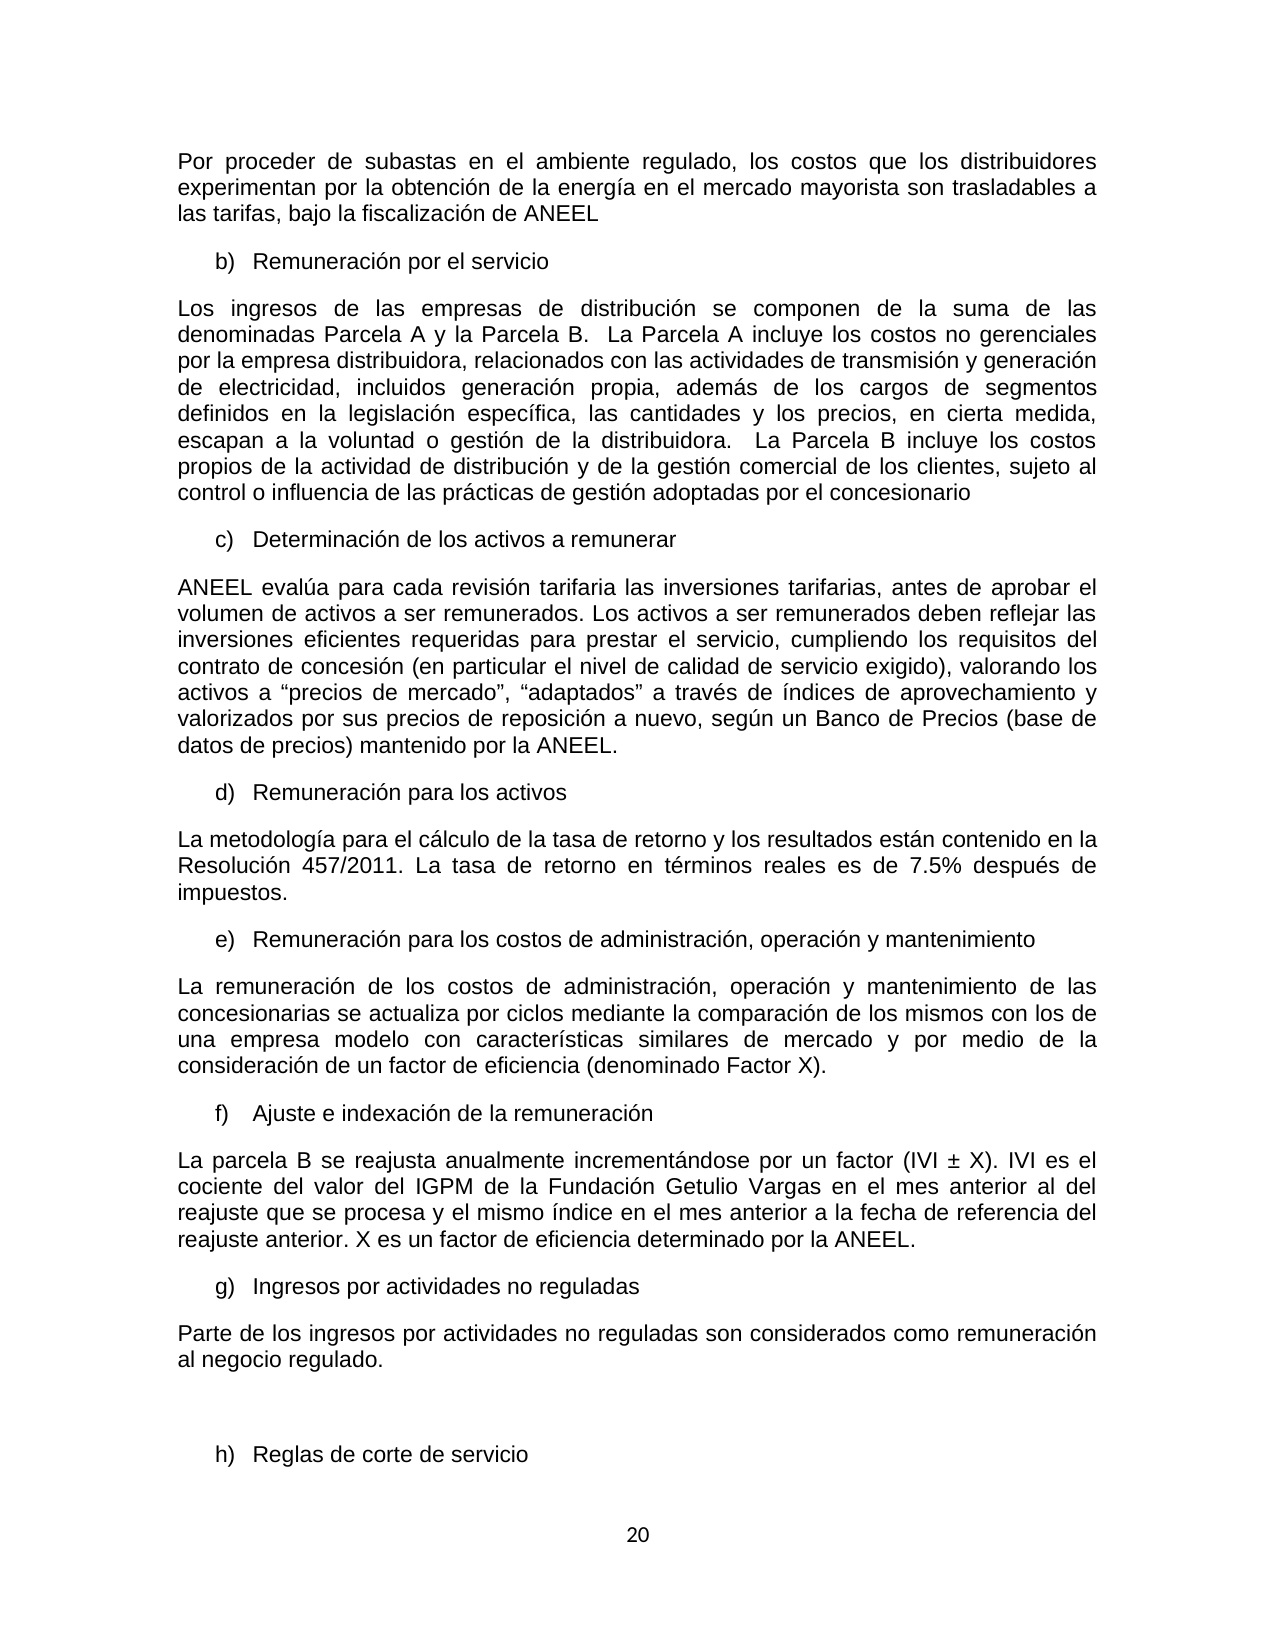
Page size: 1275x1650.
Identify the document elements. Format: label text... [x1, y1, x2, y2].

text La parcela B se reajusta anualmente incrementándose por un factor (IVI ± X). IVI es el cociente del valor del IGPM de la Fundación Getulio Vargas en el mes anterior al del reajuste que se procesa y el mismo índice en el mes anterior a la fecha de referencia del reajuste anterior. X es un factor de eficiencia determinado por la ANEEL. [177, 1147, 1098, 1252]
list Ingresos por actividades no reguladas [215, 1273, 1098, 1299]
list Determinación de los activos a remunerar [215, 526, 1098, 553]
list Remuneración para los activos [215, 779, 1098, 805]
text ANEEL evalúa para cada revisión tarifaria las inversiones tarifarias, antes de aprobar el volumen de activos a ser remunerados. Los activos a ser remunerados deben reflejar las inversiones eficientes requeridas para prestar el servicio, cumpliendo los requisitos del contrato de concesión (en particular el nivel de calidad de servicio exigido), valorando los activos a “precios de mercado”, “adaptados” a través de índices de aprovechamiento y valorizados por sus precios de reposición a nuevo, según un Banco de Precios (base de datos de precios) mantenido por la ANEEL. [177, 574, 1098, 758]
text Los ingresos de las empresas de distribución se componen de la suma de las denominadas Parcela A y la Parcela B. La Parcela A incluye los costos no gerenciales por la empresa distribuidora, relacionados con las actividades de transmisión y generación de electricidad, incluidos generación propia, además de los cargos de segmentos definidos en la legislación específica, las cantidades y los precios, en cierta medida, escapan a la voluntad o gestión de la distribuidora. La Parcela B incluye los costos propios de la actividad de distribución y de la gestión comercial de los clientes, sujeto al control o influencia de las prácticas de gestión adoptadas por el concesionario [177, 295, 1098, 506]
text Parte de los ingresos por actividades no reguladas son considerados como remuneración al negocio regulado. [177, 1320, 1098, 1373]
text La remuneración de los costos de administración, operación y mantenimiento de las concesionarias se actualiza por ciclos mediante la comparación de los mismos con los de una empresa modelo con características similares de mercado y por medio de la consideración de un factor de eficiencia (denominado Factor X). [177, 973, 1098, 1079]
list Ajuste e indexación de la remuneración [215, 1099, 1098, 1126]
text La metodología para el cálculo de la tasa de retorno y los resultados están contenido en la Resolución 457/2011. La tasa de retorno en términos reales es de 7.5% después de impuestos. [177, 826, 1098, 905]
list Remuneración para los costos de administración, operación y mantenimiento [215, 926, 1098, 952]
list Reglas de corte de servicio [215, 1441, 1098, 1467]
list Remuneración por el servicio [215, 248, 1098, 274]
text Por proceder de subastas en el ambiente regulado, los costos que los distribuidores experimentan por la obtención de la energía en el mercado mayorista son trasladables a las tarifas, bajo la fiscalización de ANEEL [177, 148, 1098, 227]
